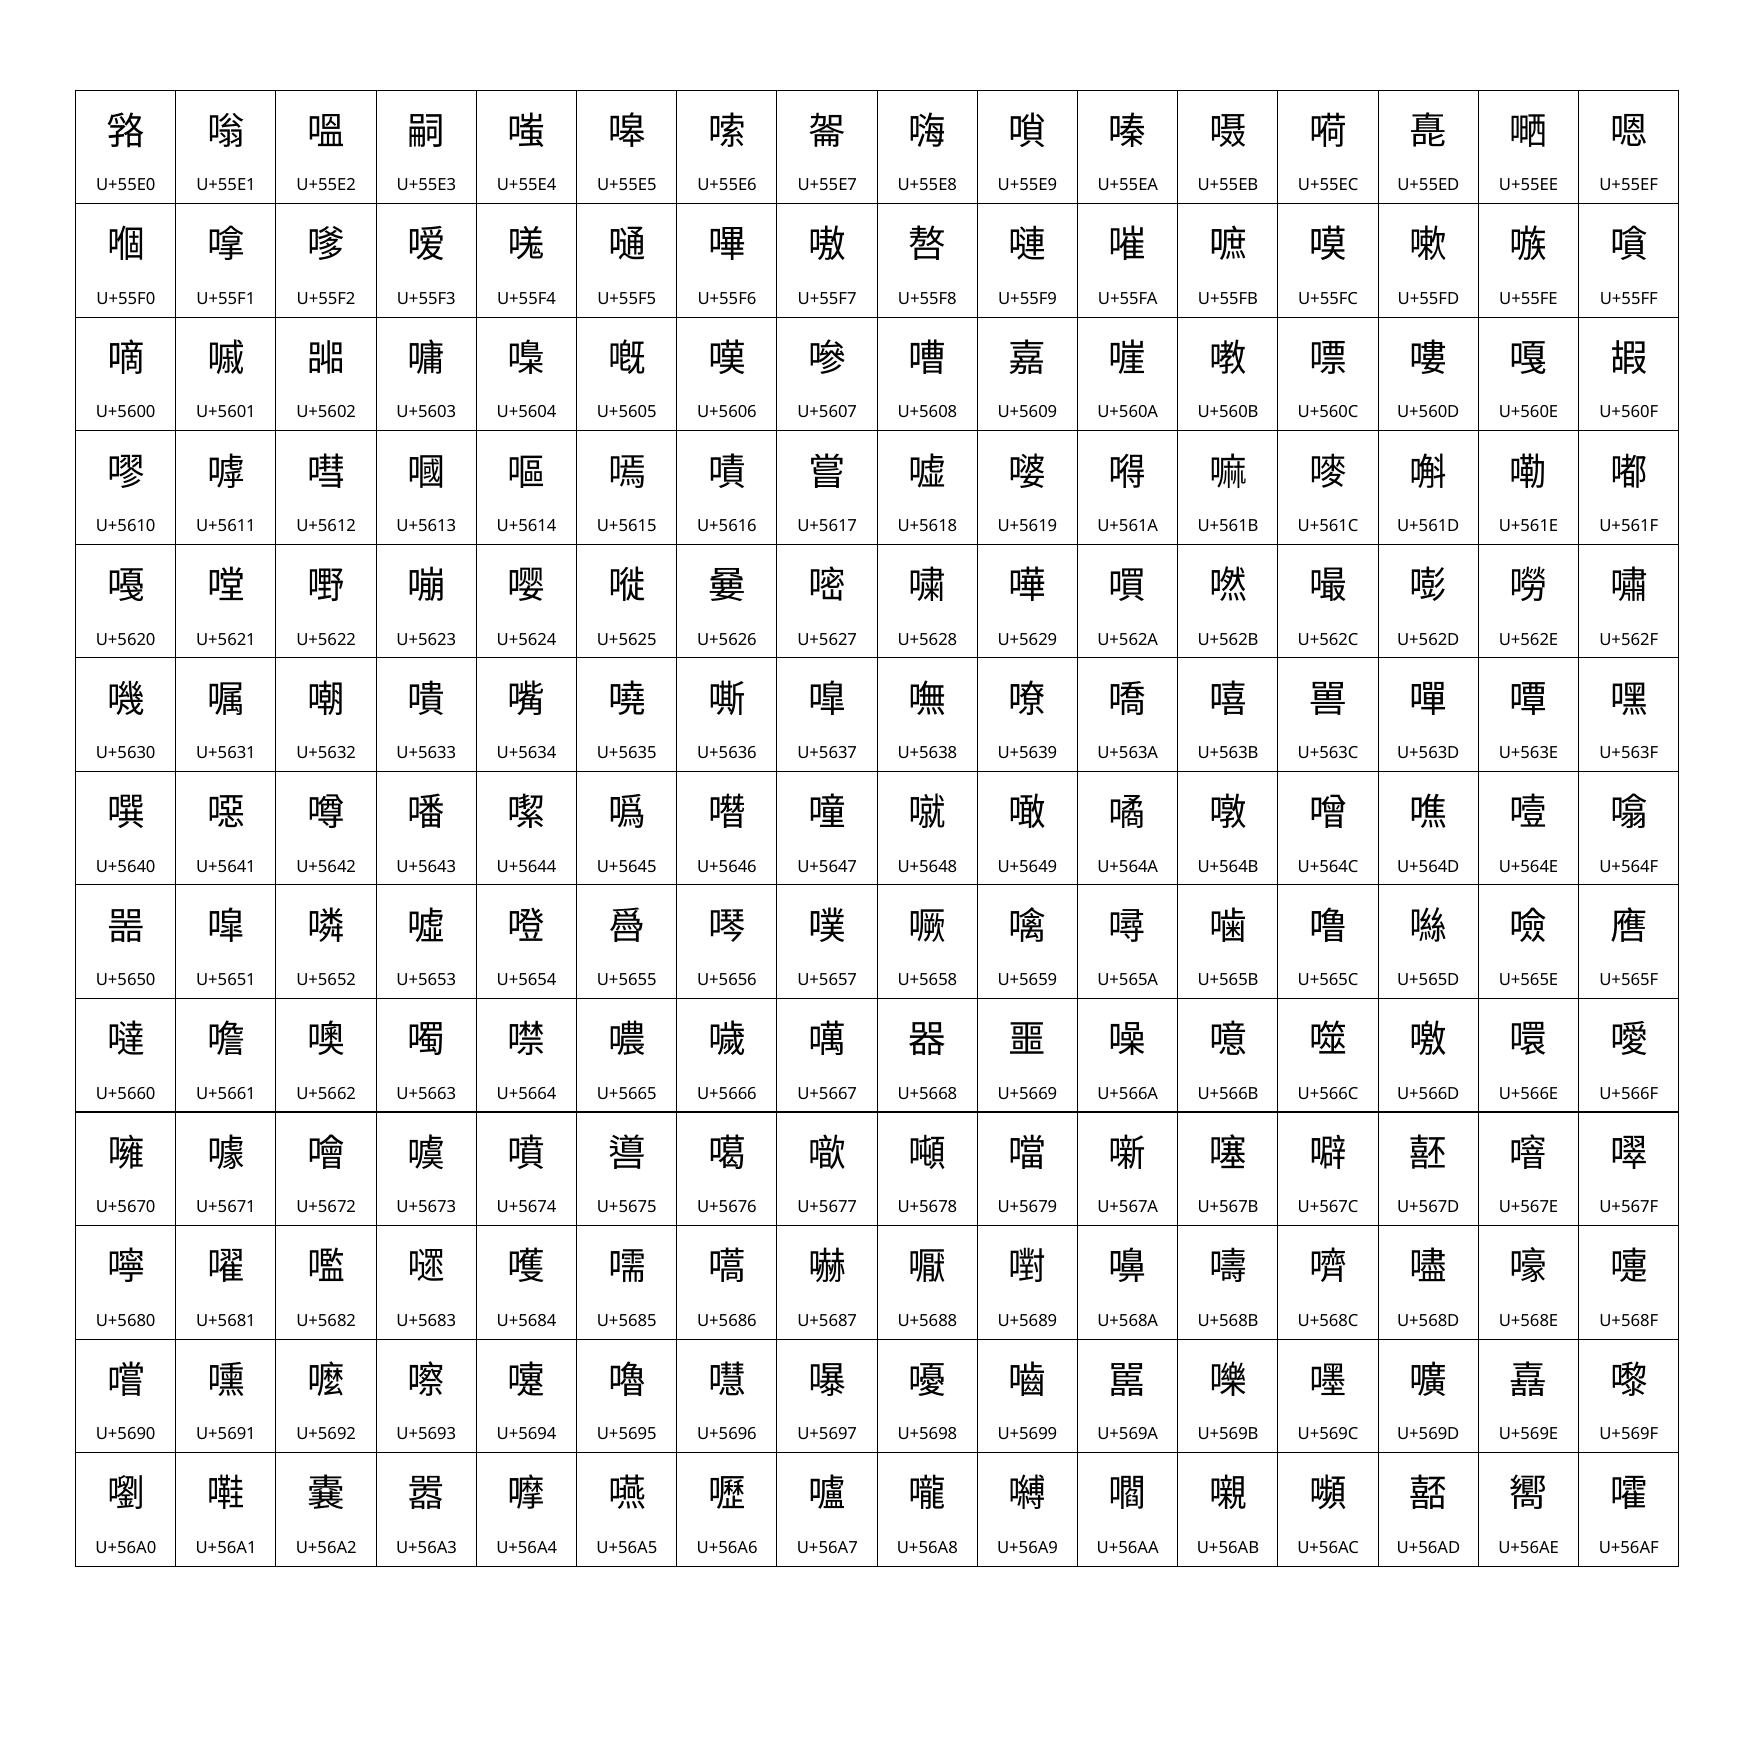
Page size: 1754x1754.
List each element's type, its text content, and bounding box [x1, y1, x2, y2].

table_cell 噱 U+5671 [176, 1113, 275, 1225]
table_cell 嚟 U+569F [1579, 1340, 1678, 1452]
table_cell 噊 U+564A [1078, 772, 1177, 884]
table_cell 嘙 U+5619 [978, 431, 1077, 544]
table_cell 嘇 U+5607 [777, 318, 877, 430]
table_cell 嗶 U+55F6 [677, 204, 776, 317]
table_cell 嘷 U+5637 [777, 658, 877, 771]
table_cell 噀 U+5640 [76, 772, 175, 884]
table_cell 嚄 U+5684 [477, 1226, 576, 1338]
table_cell 嚀 U+5680 [76, 1226, 175, 1338]
table_cell 噅 U+5645 [577, 772, 676, 884]
table_cell 噦 U+5666 [677, 999, 776, 1111]
table_cell 嘑 U+5611 [176, 431, 275, 544]
table_cell 嗧 U+55E7 [777, 91, 877, 203]
table_cell 噜 U+565C [1278, 885, 1378, 998]
table_cell 嗱 U+55F1 [176, 204, 275, 317]
table_cell 嘏 U+560F [1579, 318, 1678, 430]
table_cell 嗿 U+55FF [1579, 204, 1678, 317]
table_cell 嘽 U+563D [1379, 658, 1478, 771]
table_cell 噼 U+567C [1278, 1113, 1378, 1225]
table_cell 嘉 U+5609 [978, 318, 1077, 430]
table_cell 嚋 U+568B [1178, 1226, 1277, 1338]
table_cell 噐 U+5650 [76, 885, 175, 998]
table_cell 嘫 U+562B [1178, 545, 1277, 657]
table_cell 噒 U+5652 [276, 885, 376, 998]
table_cell 噣 U+5663 [377, 999, 476, 1111]
table_cell 嗩 U+55E9 [978, 91, 1077, 203]
table_cell 噆 U+5646 [677, 772, 776, 884]
table_cell 嚇 U+5687 [777, 1226, 877, 1338]
table_cell 嚉 U+5689 [978, 1226, 1077, 1338]
table_cell 嚦 U+56A6 [677, 1453, 776, 1566]
table_cell 嘭 U+562D [1379, 545, 1478, 657]
table_cell 嘮 U+562E [1479, 545, 1578, 657]
table_cell 嘆 U+5606 [677, 318, 776, 430]
table_cell 嗾 U+55FE [1479, 204, 1578, 317]
table_cell 嘡 U+5621 [176, 545, 275, 657]
table_cell 嚣 U+56A3 [377, 1453, 476, 1566]
table_cell 嘎 U+560E [1479, 318, 1578, 430]
table_cell 噳 U+5673 [377, 1113, 476, 1225]
table_cell 嚐 U+5690 [76, 1340, 175, 1452]
table_cell 嘪 U+562A [1078, 545, 1177, 657]
table_cell 噤 U+5664 [477, 999, 576, 1111]
table_cell 噍 U+564D [1379, 772, 1478, 884]
table_cell 嗪 U+55EA [1078, 91, 1177, 203]
table_cell 嚧 U+56A7 [777, 1453, 877, 1566]
table_cell 嚙 U+5699 [978, 1340, 1077, 1452]
table_cell 嗸 U+55F8 [878, 204, 977, 317]
table_cell 嘬 U+562C [1278, 545, 1378, 657]
table_cell 噌 U+564C [1278, 772, 1378, 884]
table_cell 噻 U+567B [1178, 1113, 1277, 1225]
table_cell 噷 U+5677 [777, 1113, 877, 1225]
table_cell 嚢 U+56A2 [276, 1453, 376, 1566]
table_cell 嗭 U+55ED [1379, 91, 1478, 203]
table_cell 噈 U+5648 [878, 772, 977, 884]
table_cell 噄 U+5644 [477, 772, 576, 884]
table_cell 嚤 U+56A4 [477, 1453, 576, 1566]
table_cell 器 U+5668 [878, 999, 977, 1111]
table_cell 嘤 U+5624 [477, 545, 576, 657]
table_cell 嚁 U+5681 [176, 1226, 275, 1338]
table_cell 噑 U+5651 [176, 885, 275, 998]
table_cell 嘝 U+561D [1379, 431, 1478, 544]
table_cell 嘰 U+5630 [76, 658, 175, 771]
table_cell 嗨 U+55E8 [878, 91, 977, 203]
table_cell 噭 U+566D [1379, 999, 1478, 1111]
table_cell 噇 U+5647 [777, 772, 877, 884]
table_cell 噬 U+566C [1278, 999, 1378, 1111]
table_cell 嚮 U+56AE [1479, 1453, 1578, 1566]
table_cell 嘞 U+561E [1479, 431, 1578, 544]
table_cell 嚛 U+569B [1178, 1340, 1277, 1452]
table_cell 嗠 U+55E0 [76, 91, 175, 203]
table_cell 嚘 U+5698 [878, 1340, 977, 1452]
table_cell 噿 U+567F [1579, 1113, 1678, 1225]
table_cell 嚨 U+56A8 [878, 1453, 977, 1566]
table_cell 嗵 U+55F5 [577, 204, 676, 317]
table_cell 嘐 U+5610 [76, 431, 175, 544]
table_cell 噯 U+566F [1579, 999, 1678, 1111]
table_cell 嘀 U+5600 [76, 318, 175, 430]
table_cell 嚍 U+568D [1379, 1226, 1478, 1338]
table_cell 嘖 U+5616 [677, 431, 776, 544]
table_cell 噰 U+5670 [76, 1113, 175, 1225]
table_cell 嚠 U+56A0 [76, 1453, 175, 1566]
table_cell 噁 U+5641 [176, 772, 275, 884]
table_cell 嗺 U+55FA [1078, 204, 1177, 317]
table_cell 嚒 U+5692 [276, 1340, 376, 1452]
table_cell 噞 U+565E [1479, 885, 1578, 998]
table_cell 嘱 U+5631 [176, 658, 275, 771]
table_cell 嗦 U+55E6 [677, 91, 776, 203]
table_cell 噡 U+5661 [176, 999, 275, 1111]
table_cell 嚗 U+5697 [777, 1340, 877, 1452]
table_cell 嗣 U+55E3 [377, 91, 476, 203]
table_cell 嘼 U+563C [1278, 658, 1378, 771]
table_cell 噮 U+566E [1479, 999, 1578, 1111]
table_cell 嚓 U+5693 [377, 1340, 476, 1452]
table_cell 噵 U+5675 [577, 1113, 676, 1225]
table_cell 噸 U+5678 [878, 1113, 977, 1225]
table_cell 嘨 U+5628 [878, 545, 977, 657]
table_cell 嘛 U+561B [1178, 431, 1277, 544]
table_cell 嘧 U+5627 [777, 545, 877, 657]
table_cell 噚 U+565A [1078, 885, 1177, 998]
table_cell 嗤 U+55E4 [477, 91, 576, 203]
table_cell 嚑 U+5691 [176, 1340, 275, 1452]
table_cell 嘶 U+5636 [677, 658, 776, 771]
table_cell 嘩 U+5629 [978, 545, 1077, 657]
table_cell 嚩 U+56A9 [978, 1453, 1077, 1566]
table_cell 嗯 U+55EF [1579, 91, 1678, 203]
table_cell 嘢 U+5622 [276, 545, 376, 657]
table_cell 嗢 U+55E2 [276, 91, 376, 203]
table_cell 嚯 U+56AF [1579, 1453, 1678, 1566]
table_cell 噽 U+567D [1379, 1113, 1478, 1225]
table_cell 嚔 U+5694 [477, 1340, 576, 1452]
table_cell 嗻 U+55FB [1178, 204, 1277, 317]
table_cell 嘾 U+563E [1479, 658, 1578, 771]
table_cell 嚃 U+5683 [377, 1226, 476, 1338]
table_cell 嚌 U+568C [1278, 1226, 1378, 1338]
table_cell 嘒 U+5612 [276, 431, 376, 544]
table_cell 嗮 U+55EE [1479, 91, 1578, 203]
table_cell 噧 U+5667 [777, 999, 877, 1111]
table_cell 噕 U+5655 [577, 885, 676, 998]
table_cell 噫 U+566B [1178, 999, 1277, 1111]
table_cell 噲 U+5672 [276, 1113, 376, 1225]
table_cell 嗬 U+55EC [1278, 91, 1378, 203]
table_cell 嘌 U+560C [1278, 318, 1378, 430]
table_cell 嘄 U+5604 [477, 318, 576, 430]
table_cell 噢 U+5662 [276, 999, 376, 1111]
table_cell 嘗 U+5617 [777, 431, 877, 544]
table_cell 噹 U+5679 [978, 1113, 1077, 1225]
table_cell 嚏 U+568F [1579, 1226, 1678, 1338]
table_cell 嘵 U+5635 [577, 658, 676, 771]
table_cell 噃 U+5643 [377, 772, 476, 884]
table_cell 噾 U+567E [1479, 1113, 1578, 1225]
table_cell 嘺 U+563A [1078, 658, 1177, 771]
table_cell 嘈 U+5608 [878, 318, 977, 430]
table_cell 噖 U+5656 [677, 885, 776, 998]
table_cell 嚖 U+5696 [677, 1340, 776, 1452]
table_cell 嘍 U+560D [1379, 318, 1478, 430]
table_cell 噙 U+5659 [978, 885, 1077, 998]
table_cell 嚞 U+569E [1479, 1340, 1578, 1452]
table_cell 噠 U+5660 [76, 999, 175, 1111]
table_cell 噝 U+565D [1379, 885, 1478, 998]
table_cell 噪 U+566A [1078, 999, 1177, 1111]
table_cell 噛 U+565B [1178, 885, 1277, 998]
table_cell 嚝 U+569D [1379, 1340, 1478, 1452]
table_cell 嚆 U+5686 [677, 1226, 776, 1338]
table_cell 嗹 U+55F9 [978, 204, 1077, 317]
table_cell 嚭 U+56AD [1379, 1453, 1478, 1566]
table_cell 嗲 U+55F2 [276, 204, 376, 317]
table_cell 嘃 U+5603 [377, 318, 476, 430]
table_cell 噥 U+5665 [577, 999, 676, 1111]
table_cell 嘅 U+5605 [577, 318, 676, 430]
table_cell 嚬 U+56AC [1278, 1453, 1378, 1566]
table_cell 嘔 U+5614 [477, 431, 576, 544]
table_cell 嘘 U+5618 [878, 431, 977, 544]
table_cell 噎 U+564E [1479, 772, 1578, 884]
table_cell 嗼 U+55FC [1278, 204, 1378, 317]
table_cell 噓 U+5653 [377, 885, 476, 998]
table_cell 嚅 U+5685 [577, 1226, 676, 1338]
table_cell 噗 U+5657 [777, 885, 877, 998]
table_cell 嘯 U+562F [1579, 545, 1678, 657]
table_cell 嘥 U+5625 [577, 545, 676, 657]
table_cell 噉 U+5649 [978, 772, 1077, 884]
table_cell 噔 U+5654 [477, 885, 576, 998]
table_cell 嗰 U+55F0 [76, 204, 175, 317]
table_cell 嘦 U+5626 [677, 545, 776, 657]
table_cell 噩 U+5669 [978, 999, 1077, 1111]
table_cell 嗥 U+55E5 [577, 91, 676, 203]
table_cell 嗽 U+55FD [1379, 204, 1478, 317]
table_cell 嚪 U+56AA [1078, 1453, 1177, 1566]
table_cell 嚚 U+569A [1078, 1340, 1177, 1452]
table_cell 嚂 U+5682 [276, 1226, 376, 1338]
table_cell 嚡 U+56A1 [176, 1453, 275, 1566]
table_cell 噟 U+565F [1579, 885, 1678, 998]
table_cell 嘹 U+5639 [978, 658, 1077, 771]
table_cell 嚎 U+568E [1479, 1226, 1578, 1338]
table_cell 嚜 U+569C [1278, 1340, 1378, 1452]
table_cell 嘸 U+5638 [878, 658, 977, 771]
table_cell 嘂 U+5602 [276, 318, 376, 430]
table_cell 嚊 U+568A [1078, 1226, 1177, 1338]
table_cell 嗳 U+55F3 [377, 204, 476, 317]
table_cell 噶 U+5676 [677, 1113, 776, 1225]
table_cell 嘋 U+560B [1178, 318, 1277, 430]
table_cell 嘻 U+563B [1178, 658, 1277, 771]
table_cell 噋 U+564B [1178, 772, 1277, 884]
table_cell 嚫 U+56AB [1178, 1453, 1277, 1566]
table_cell 嘕 U+5615 [577, 431, 676, 544]
table_cell 嚈 U+5688 [878, 1226, 977, 1338]
table_cell 嗴 U+55F4 [477, 204, 576, 317]
table_cell 噺 U+567A [1078, 1113, 1177, 1225]
table_cell 嘴 U+5634 [477, 658, 576, 771]
table_cell 噏 U+564F [1579, 772, 1678, 884]
table_cell 嘊 U+560A [1078, 318, 1177, 430]
table_cell 嚥 U+56A5 [577, 1453, 676, 1566]
table_cell 嘳 U+5633 [377, 658, 476, 771]
table_cell 嘲 U+5632 [276, 658, 376, 771]
table_cell 嗡 U+55E1 [176, 91, 275, 203]
table_cell 嘚 U+561A [1078, 431, 1177, 544]
table_cell 嘣 U+5623 [377, 545, 476, 657]
table_cell 嘜 U+561C [1278, 431, 1378, 544]
table_cell 嚕 U+5695 [577, 1340, 676, 1452]
table_cell 嘓 U+5613 [377, 431, 476, 544]
table_cell 噘 U+5658 [878, 885, 977, 998]
table_cell 噂 U+5642 [276, 772, 376, 884]
table_cell 嘠 U+5620 [76, 545, 175, 657]
table_cell 嘁 U+5601 [176, 318, 275, 430]
table_cell 嘿 U+563F [1579, 658, 1678, 771]
table_cell 噴 U+5674 [477, 1113, 576, 1225]
table_cell 嘟 U+561F [1579, 431, 1678, 544]
table_cell 嗷 U+55F7 [777, 204, 877, 317]
table_cell 嗫 U+55EB [1178, 91, 1277, 203]
